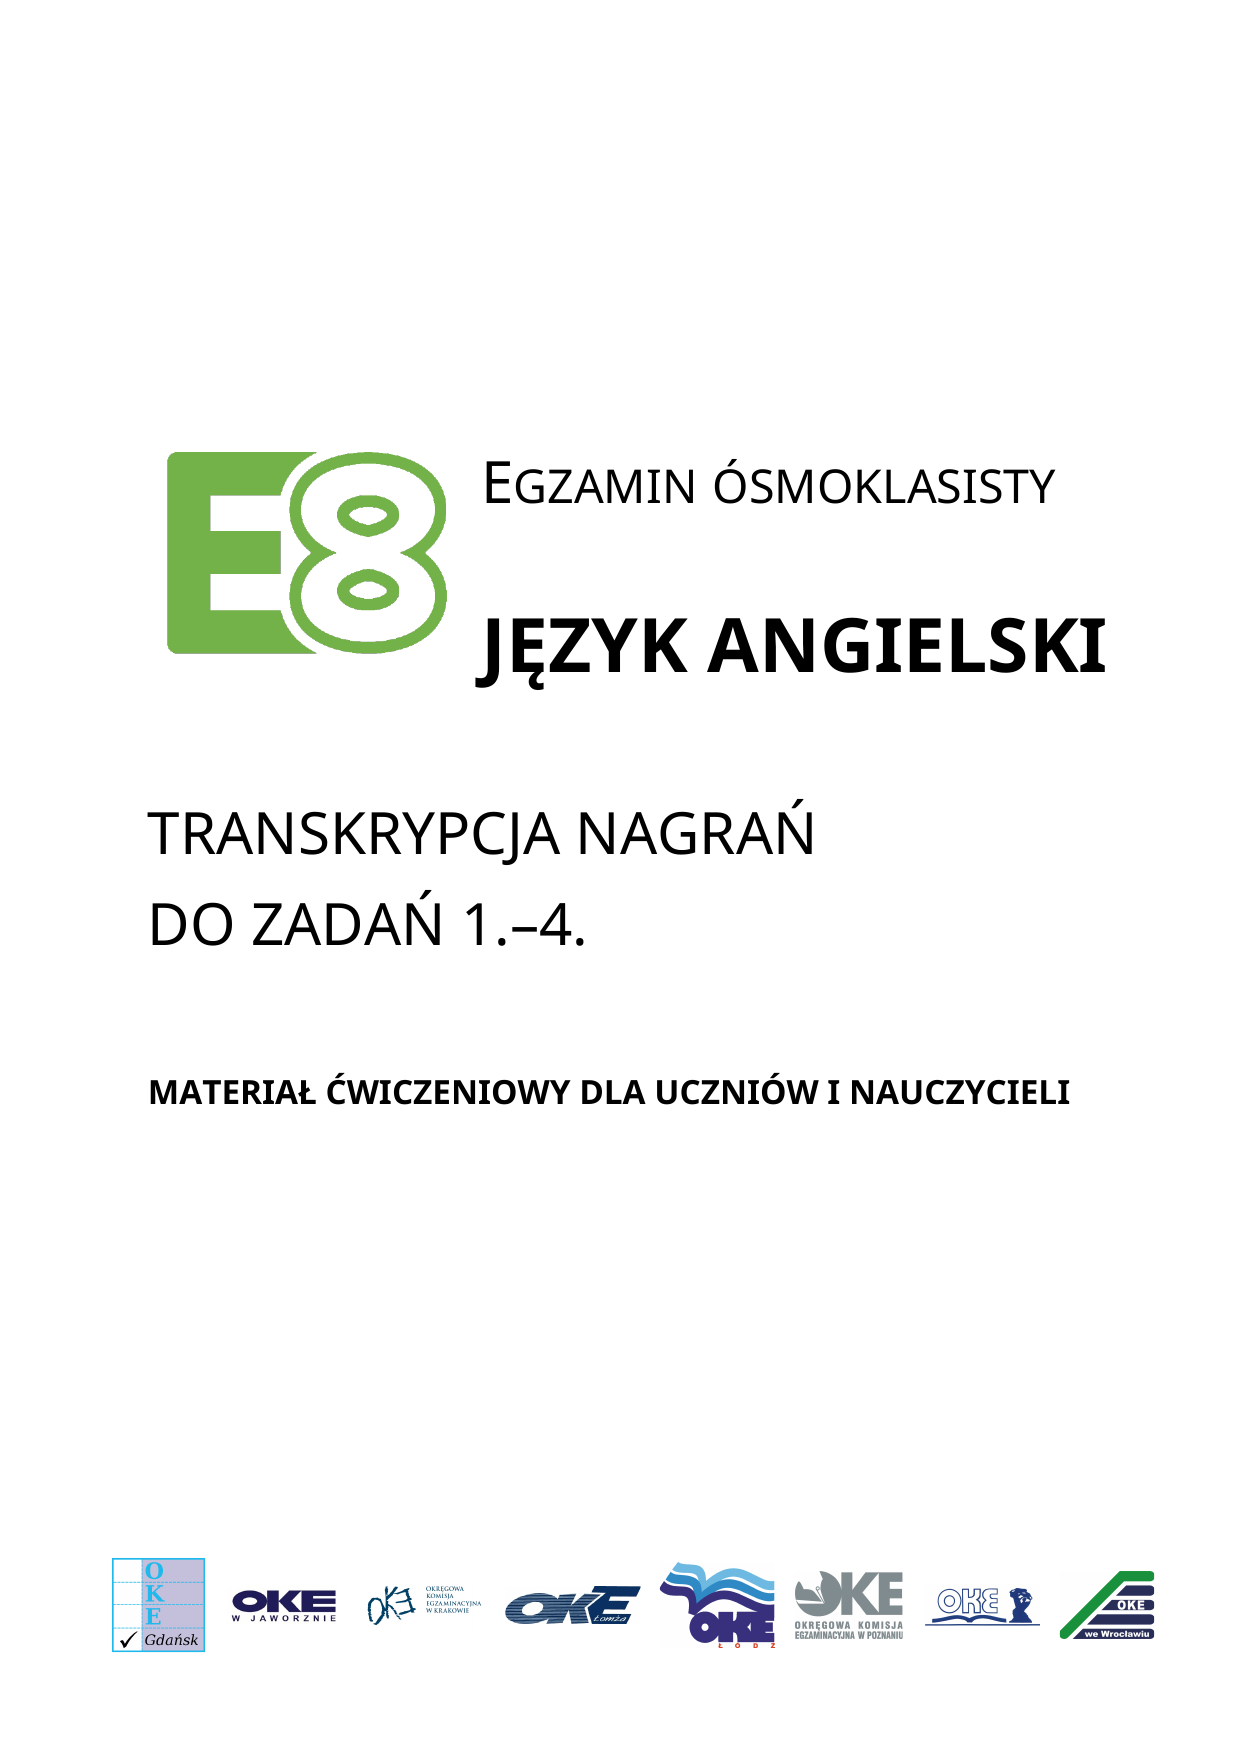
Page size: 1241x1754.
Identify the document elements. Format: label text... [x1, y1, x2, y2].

table_header Egzamin ósmoklasisty JĘZYK ANGIELSKI [470, 441, 1122, 694]
picture [111, 1557, 206, 1653]
table_header [148, 441, 470, 694]
picture [659, 1562, 775, 1648]
picture [795, 1571, 903, 1639]
picture [1059, 1571, 1155, 1639]
text MATERIAŁ ĆWICZENIOWY DLA UCZNIÓW I NAUCZYCIELI [148, 1068, 1093, 1114]
text TRANSKRYPCJA NAGRAŃ DO ZADAŃ 1.–4. [148, 792, 1093, 963]
picture [357, 1578, 487, 1631]
picture [158, 441, 459, 663]
picture [924, 1584, 1041, 1626]
picture [505, 1586, 641, 1624]
picture [225, 1586, 338, 1624]
